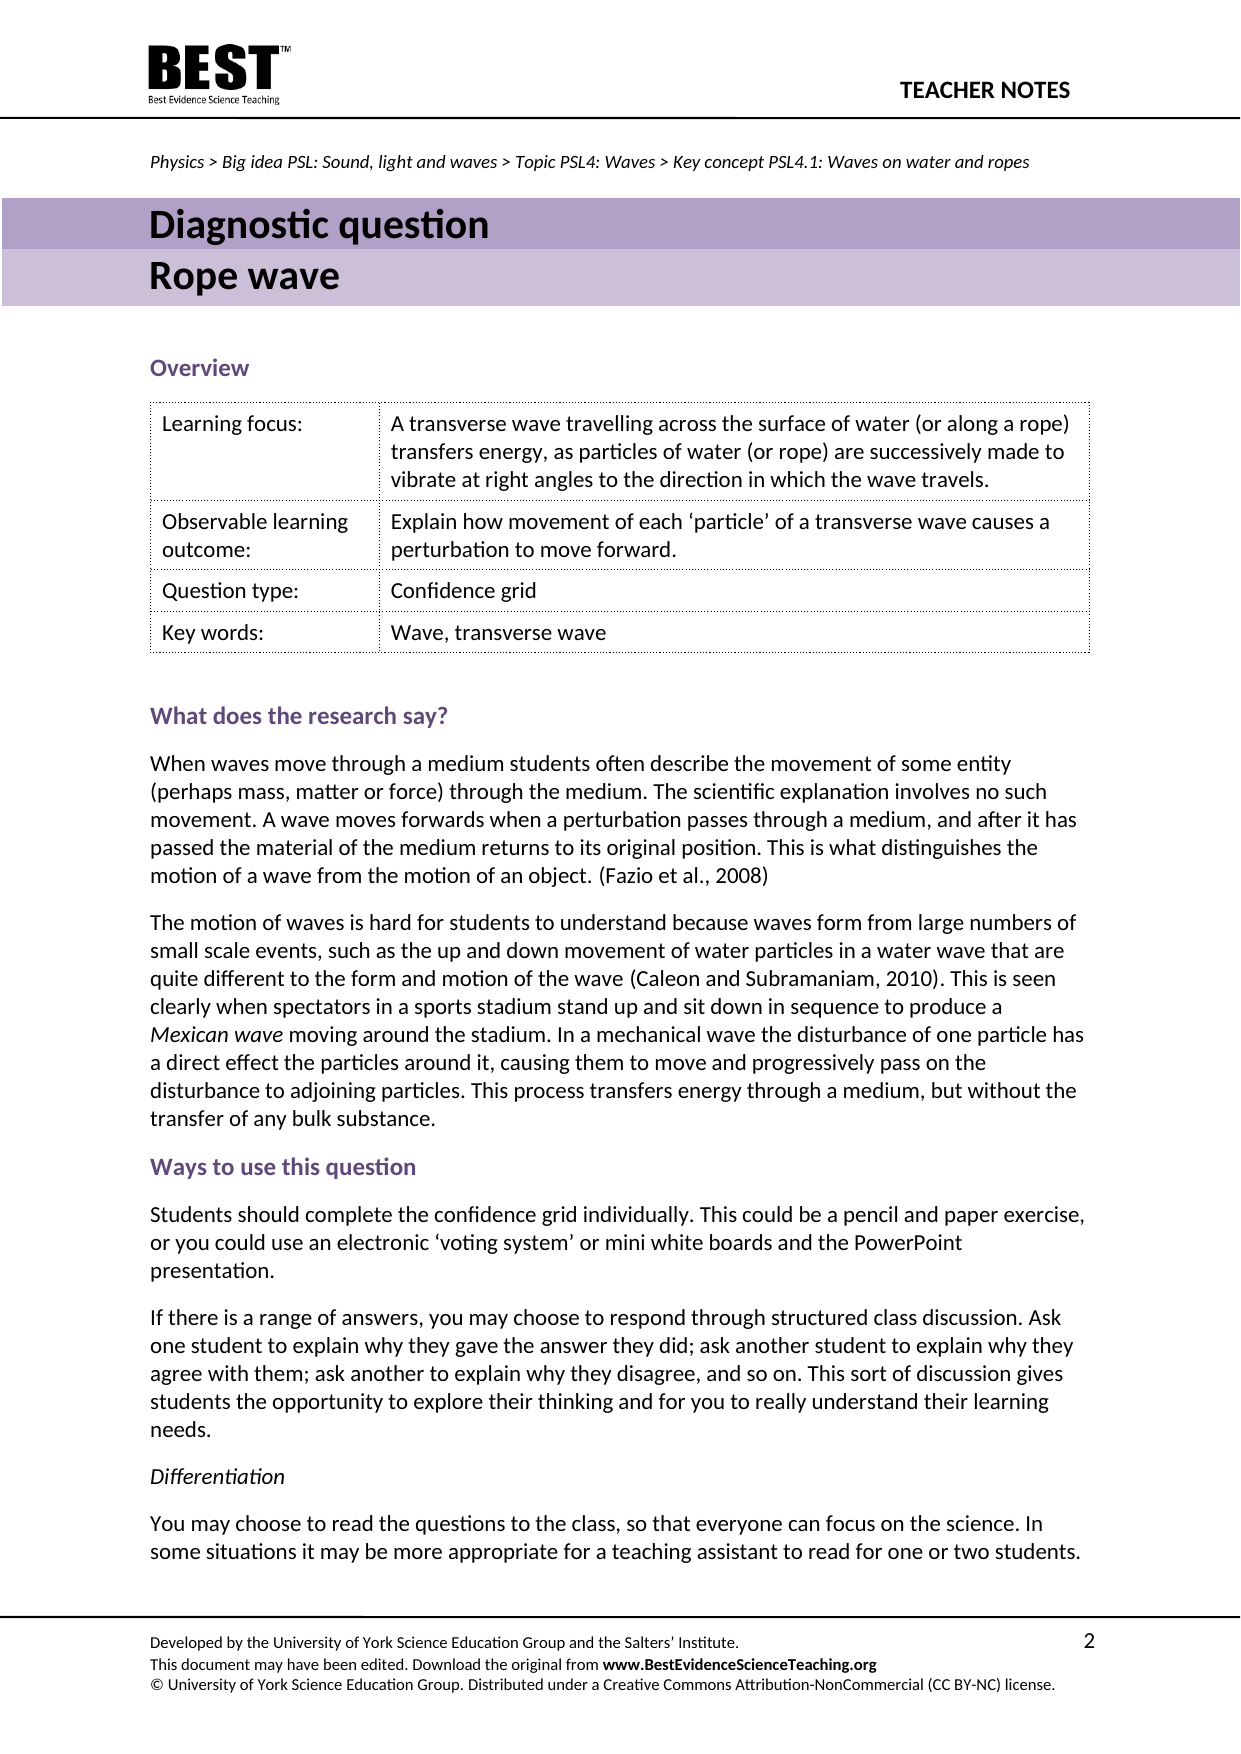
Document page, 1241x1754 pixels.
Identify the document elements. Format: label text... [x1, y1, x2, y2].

table_cell Explain how movement of each ‘particle’ of a transverse wave causes a perturbation to move forward. [379, 500, 1090, 569]
table_cell Key words: [151, 611, 379, 652]
text You may choose to read the questions to the class, so that everyone can focus on the science. In some situations it may be more appropriate for a teaching assistant to read for one or two students. [150, 1509, 1090, 1565]
text If there is a range of answers, you may choose to respond through structured class discussion. Ask one student to explain why they gave the answer they did; ask another student to explain why they agree with them; ask another to explain why they disagree, and so on. This sort of discussion gives students the opportunity to explore their thinking and for you to really understand their learning needs. [150, 1303, 1090, 1443]
table_cell Wave, transverse wave [379, 611, 1090, 652]
text Overview [150, 353, 1090, 383]
table_cell Question type: [151, 569, 379, 611]
table_cell Observable learning outcome: [151, 500, 379, 569]
text When waves move through a medium students often describe the movement of some entity (perhaps mass, matter or force) through the medium. The scientific explanation involves no such movement. A wave moves forwards when a perturbation passes through a medium, and after it has passed the material of the medium returns to its original position. This is what distinguishes the motion of a wave from the motion of an object. (Fazio et al., 2008) [150, 749, 1090, 889]
table_cell Rope wave [2, 249, 1240, 306]
table_header Diagnostic question [2, 198, 1240, 249]
text Ways to use this question [150, 1151, 1090, 1182]
table_header Learning focus: [151, 402, 379, 499]
text Differentiation [150, 1462, 1090, 1490]
table_cell Confidence grid [379, 569, 1090, 611]
text Physics > Big idea PSL: Sound, light and waves > Topic PSL4: Waves > Key concept PSL4.1: Waves on water and ropes [150, 150, 1090, 173]
picture [148, 44, 291, 105]
text What does the research say? [150, 700, 1090, 731]
text The motion of waves is hard for students to understand because waves form from large numbers of small scale events, such as the up and down movement of water particles in a water wave that are quite different to the form and motion of the wave (Caleon and Subramaniam, 2010). This is seen clearly when spectators in a sports stadium stand up and sit down in sequence to produce a Mexican wave moving around the stadium. In a mechanical wave the disturbance of one particle has a direct effect the particles around it, causing them to move and progressively pass on the disturbance to adjoining particles. This process transfers energy through a medium, but without the transfer of any bulk substance. [150, 908, 1090, 1132]
text Students should complete the confidence grid individually. This could be a pencil and paper exercise, or you could use an electronic ‘voting system’ or mini white boards and the PowerPoint presentation. [150, 1200, 1090, 1284]
table_header A transverse wave travelling across the surface of water (or along a rope) transfers energy, as particles of water (or rope) are successively made to vibrate at right angles to the direction in which the wave travels. [379, 402, 1090, 499]
